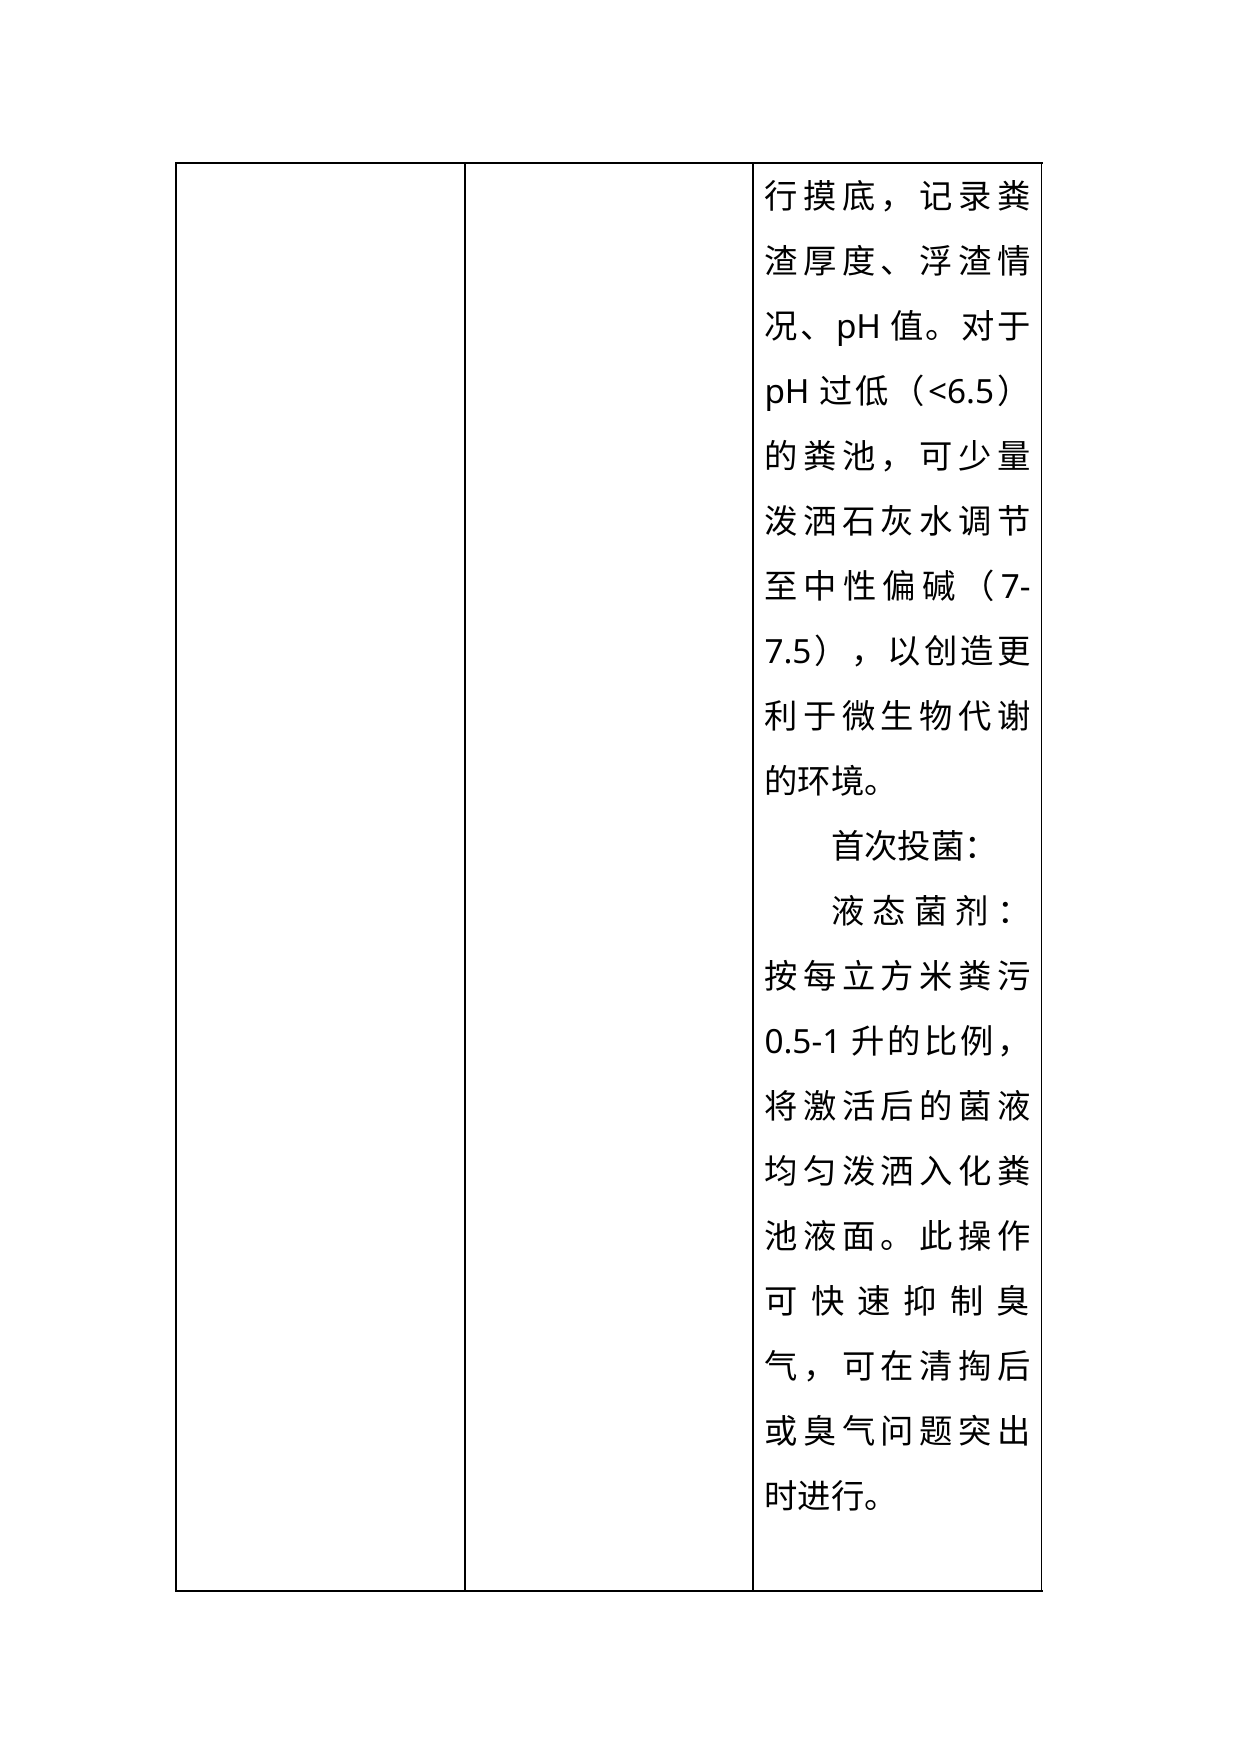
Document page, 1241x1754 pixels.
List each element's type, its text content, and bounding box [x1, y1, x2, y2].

table_cell 1 [177, 164, 464, 1590]
table_cell [466, 164, 752, 1590]
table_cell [754, 164, 1041, 1590]
